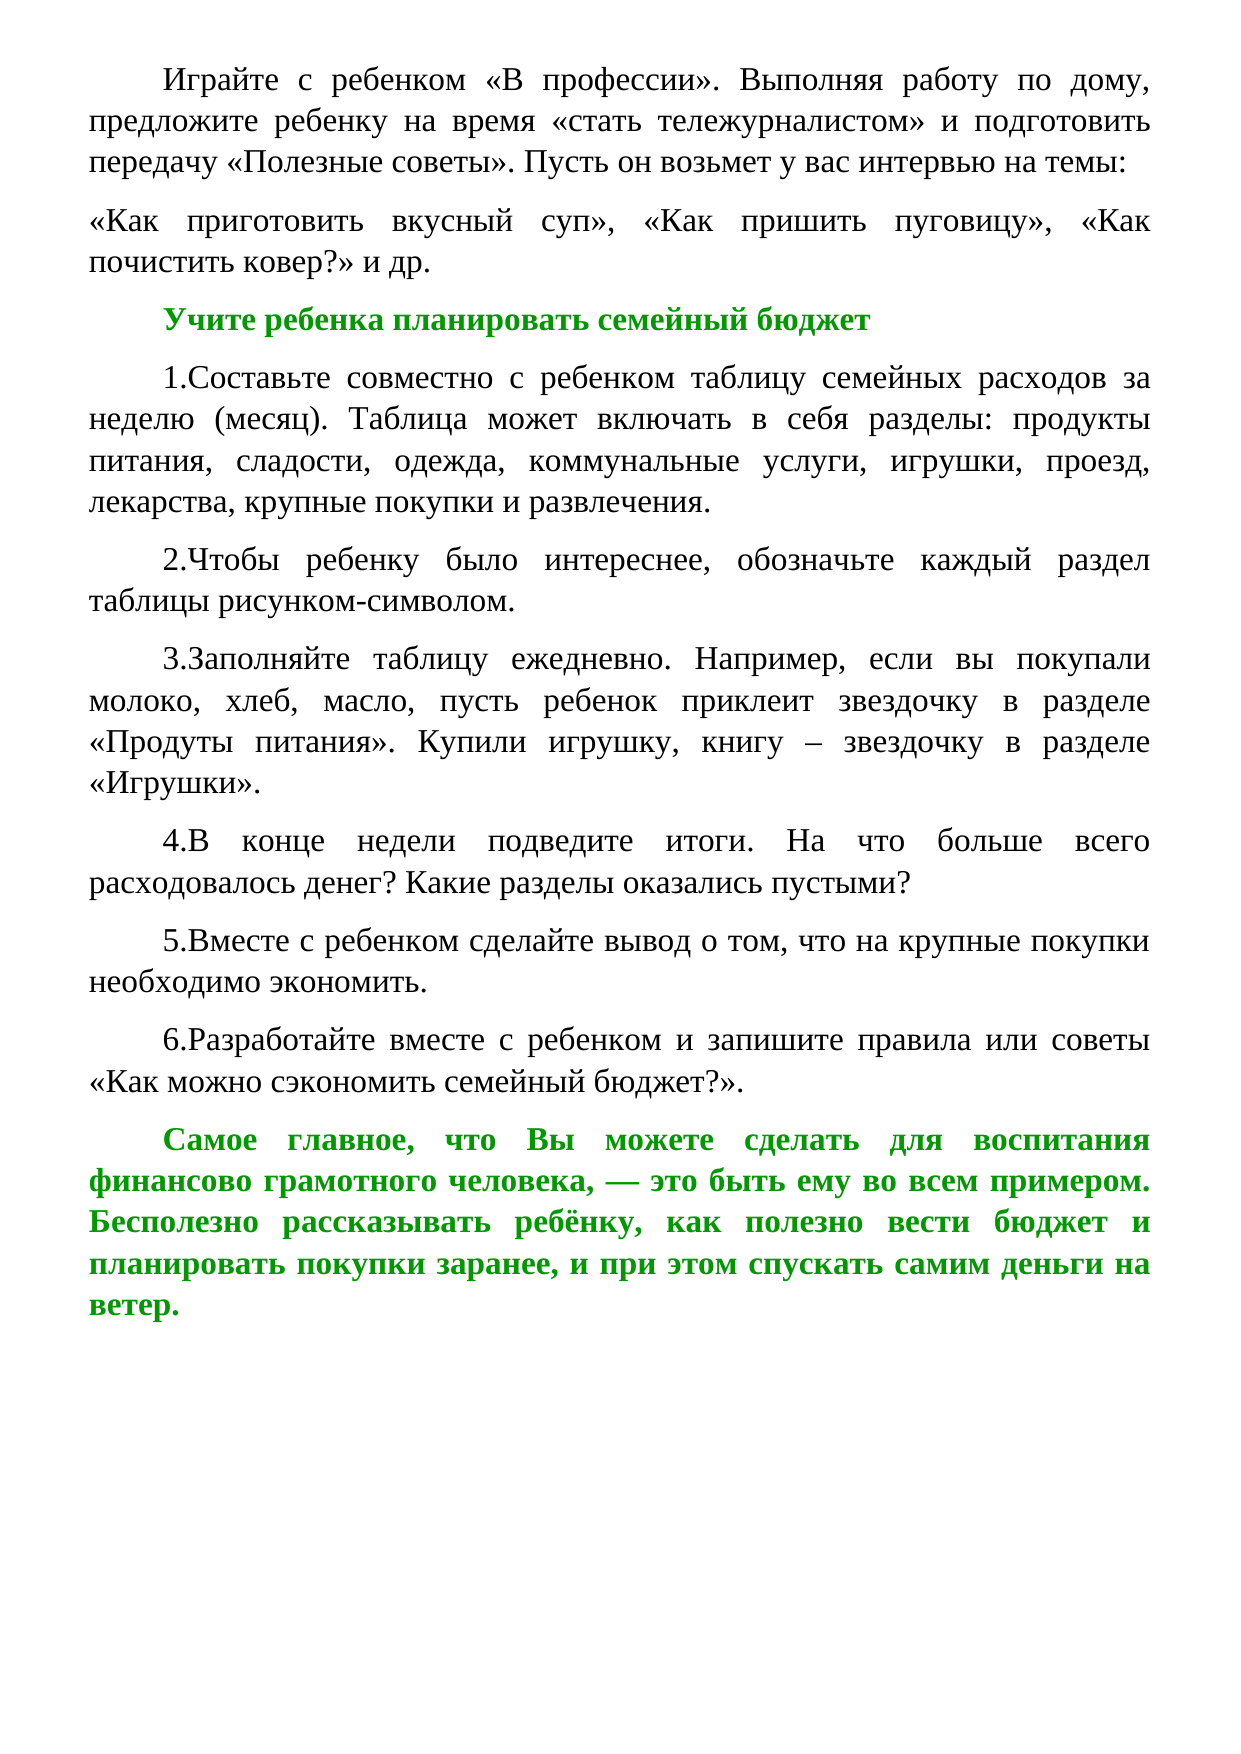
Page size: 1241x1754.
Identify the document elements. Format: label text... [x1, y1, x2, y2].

text 1.Составьте совместно с ребенком таблицу семейных расходов за неделю (месяц). Таблица может включать в себя разделы: продукты питания, сладости, одежда, коммунальные услуги, игрушки, проезд, лекарства, крупные покупки и развлечения. [89, 357, 1152, 519]
text Учите ребенка планировать семейный бюджет [89, 299, 1152, 337]
text Играйте с ребенком «В профессии». Выполняя работу по дому, предложите ребенку на время «стать тележурналистом» и подготовить передачу «Полезные советы». Пусть он возьмет у вас интервью на темы: [89, 59, 1152, 180]
text 5.Вместе с ребенком сделайте вывод о том, что на крупные покупки необходимо экономить. [89, 920, 1152, 1000]
text 4.В конце недели подведите итоги. На что больше всего расходовалось денег? Какие разделы оказались пустыми? [89, 821, 1152, 900]
text 3.Заполняйте таблицу ежедневно. Например, если вы покупали молоко, хлеб, масло, пусть ребенок приклеит звездочку в разделе «Продуты питания». Купили игрушку, книгу – звездочку в разделе «Игрушки». [89, 639, 1152, 801]
text 2.Чтобы ребенку было интереснее, обозначьте каждый раздел таблицы рисунком-символом. [89, 539, 1152, 619]
text «Как приготовить вкусный суп», «Как пришить пуговицу», «Как почистить ковер?» и др. [89, 200, 1152, 279]
text 6.Разработайте вместе с ребенком и запишите правила или советы «Как можно сэкономить семейный бюджет?». [89, 1019, 1152, 1099]
text Самое главное, что Вы можете сделать для воспитания финансово грамотного человека, — это быть ему во всем примером. Бесполезно рассказывать ребёнку, как полезно вести бюджет и планировать покупки заранее, и при этом спускать самим деньги на ветер. [89, 1119, 1152, 1323]
